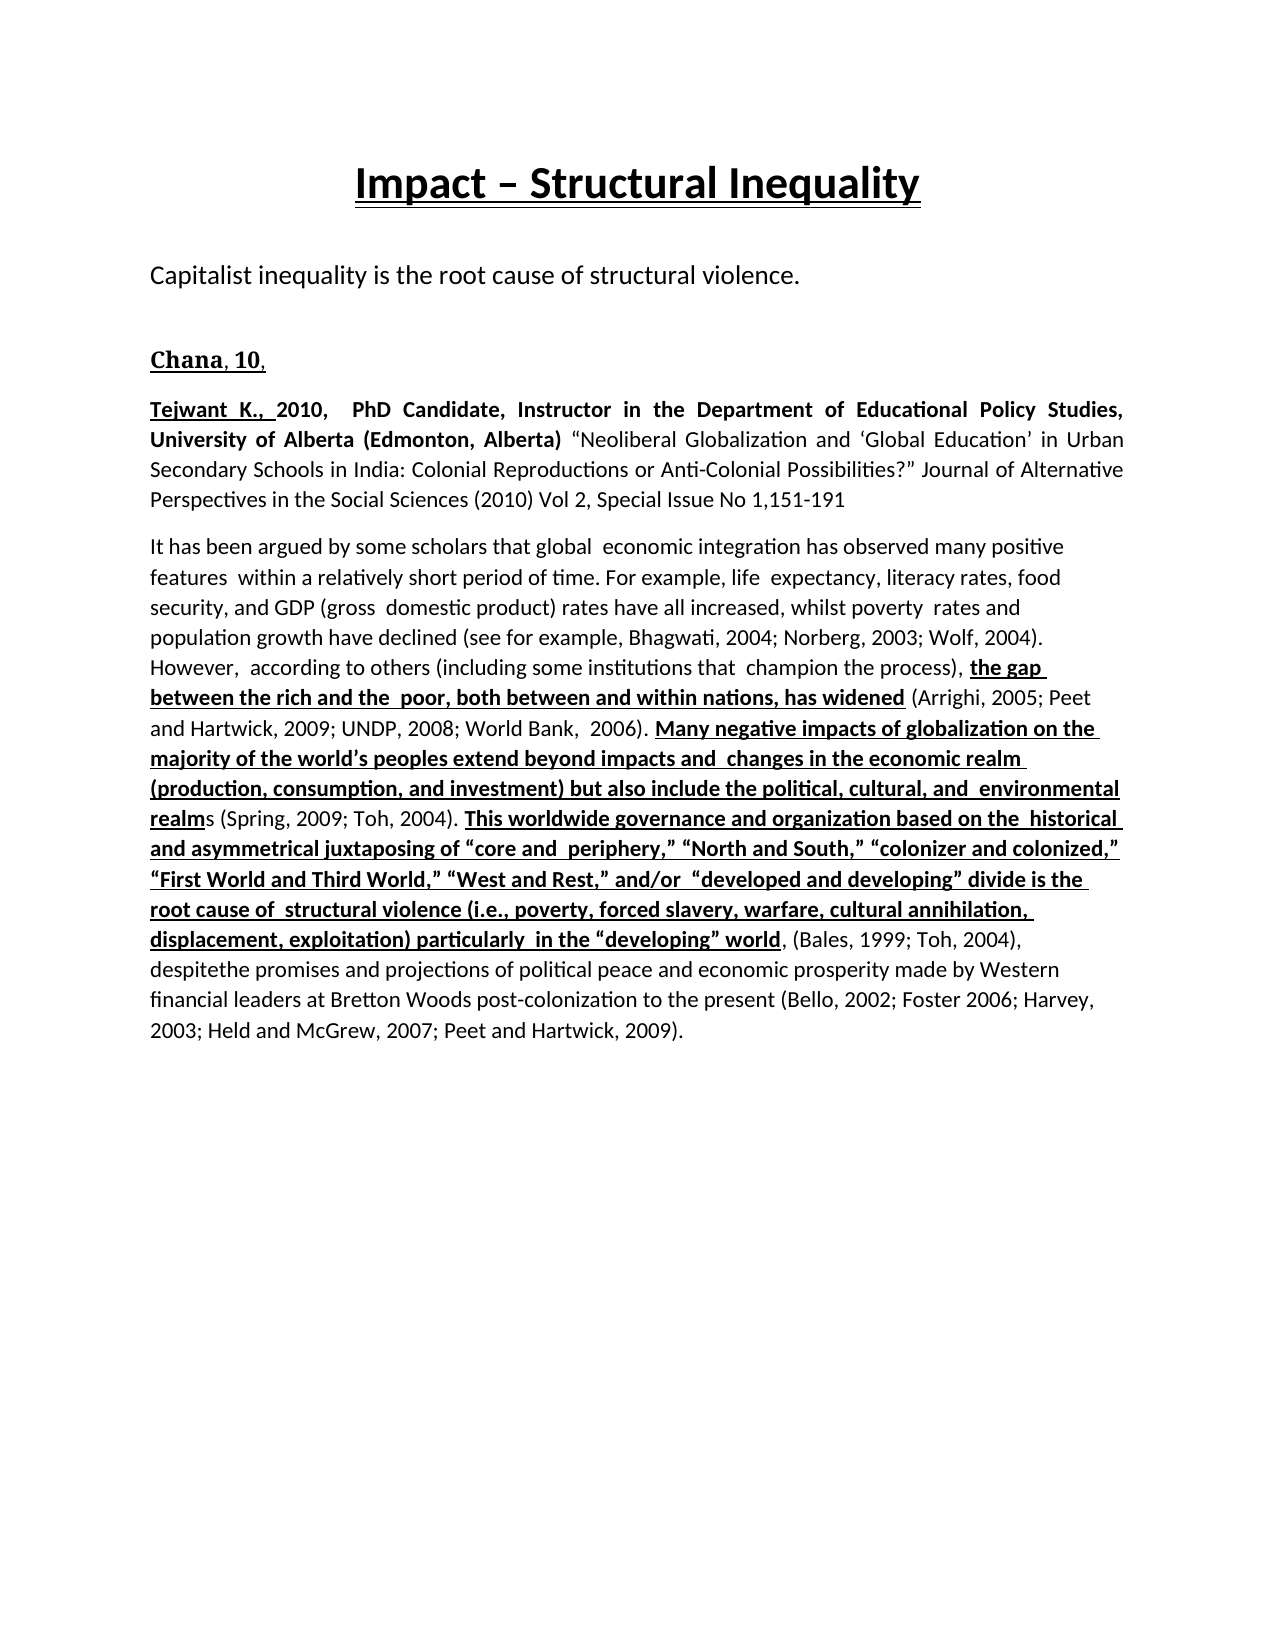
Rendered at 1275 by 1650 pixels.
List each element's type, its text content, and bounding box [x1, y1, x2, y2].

text Chana, 10, [150, 344, 1125, 376]
subtitle Impact – Structural Inequality [150, 154, 1125, 210]
text It has been argued by some scholars that global economic integration has observed many positive features within a relatively short period of time. For example, life expectancy, literacy rates, food security, and GDP (gross domestic product) rates have all increased, whilst poverty rates and population growth have declined (see for example, Bhagwati, 2004; Norberg, 2003; Wolf, 2004). However, according to others (including some institutions that champion the process), the gap between the rich and the poor, both between and within nations, has widened (Arrighi, 2005; Peet and Hartwick, 2009; UNDP, 2008; World Bank, 2006). Many negative impacts of globalization on the majority of the world’s peoples extend beyond impacts and changes in the economic realm (production, consumption, and investment) but also include the political, cultural, and environmental realms (Spring, 2009; Toh, 2004). This worldwide governance and organization based on the historical and asymmetrical juxtaposing of “core and periphery,” “North and South,” “colonizer and colonized,” “First World and Third World,” “West and Rest,” and/or “developed and developing” divide is the root cause of structural violence (i.e., poverty, forced slavery, warfare, cultural annihilation, displacement, exploitation) particularly in the “developing” world, (Bales, 1999; Toh, 2004), despitethe promises and projections of political peace and economic prosperity made by Western financial leaders at Bretton Woods post-colonization to the present (Bello, 2002; Foster 2006; Harvey, 2003; Held and McGrew, 2007; Peet and Hartwick, 2009). [150, 532, 1125, 1044]
subtitle Capitalist inequality is the root cause of structural violence. [150, 258, 1125, 291]
text Tejwant K., 2010, PhD Candidate, Instructor in the Department of Educational Policy Studies, University of Alberta (Edmonton, Alberta) “Neoliberal Globalization and ‘Global Education’ in Urban Secondary Schools in India: Colonial Reproductions or Anti-Colonial Possibilities?” Journal of Alternative Perspectives in the Social Sciences (2010) Vol 2, Special Issue No 1,151-191 [150, 395, 1125, 513]
